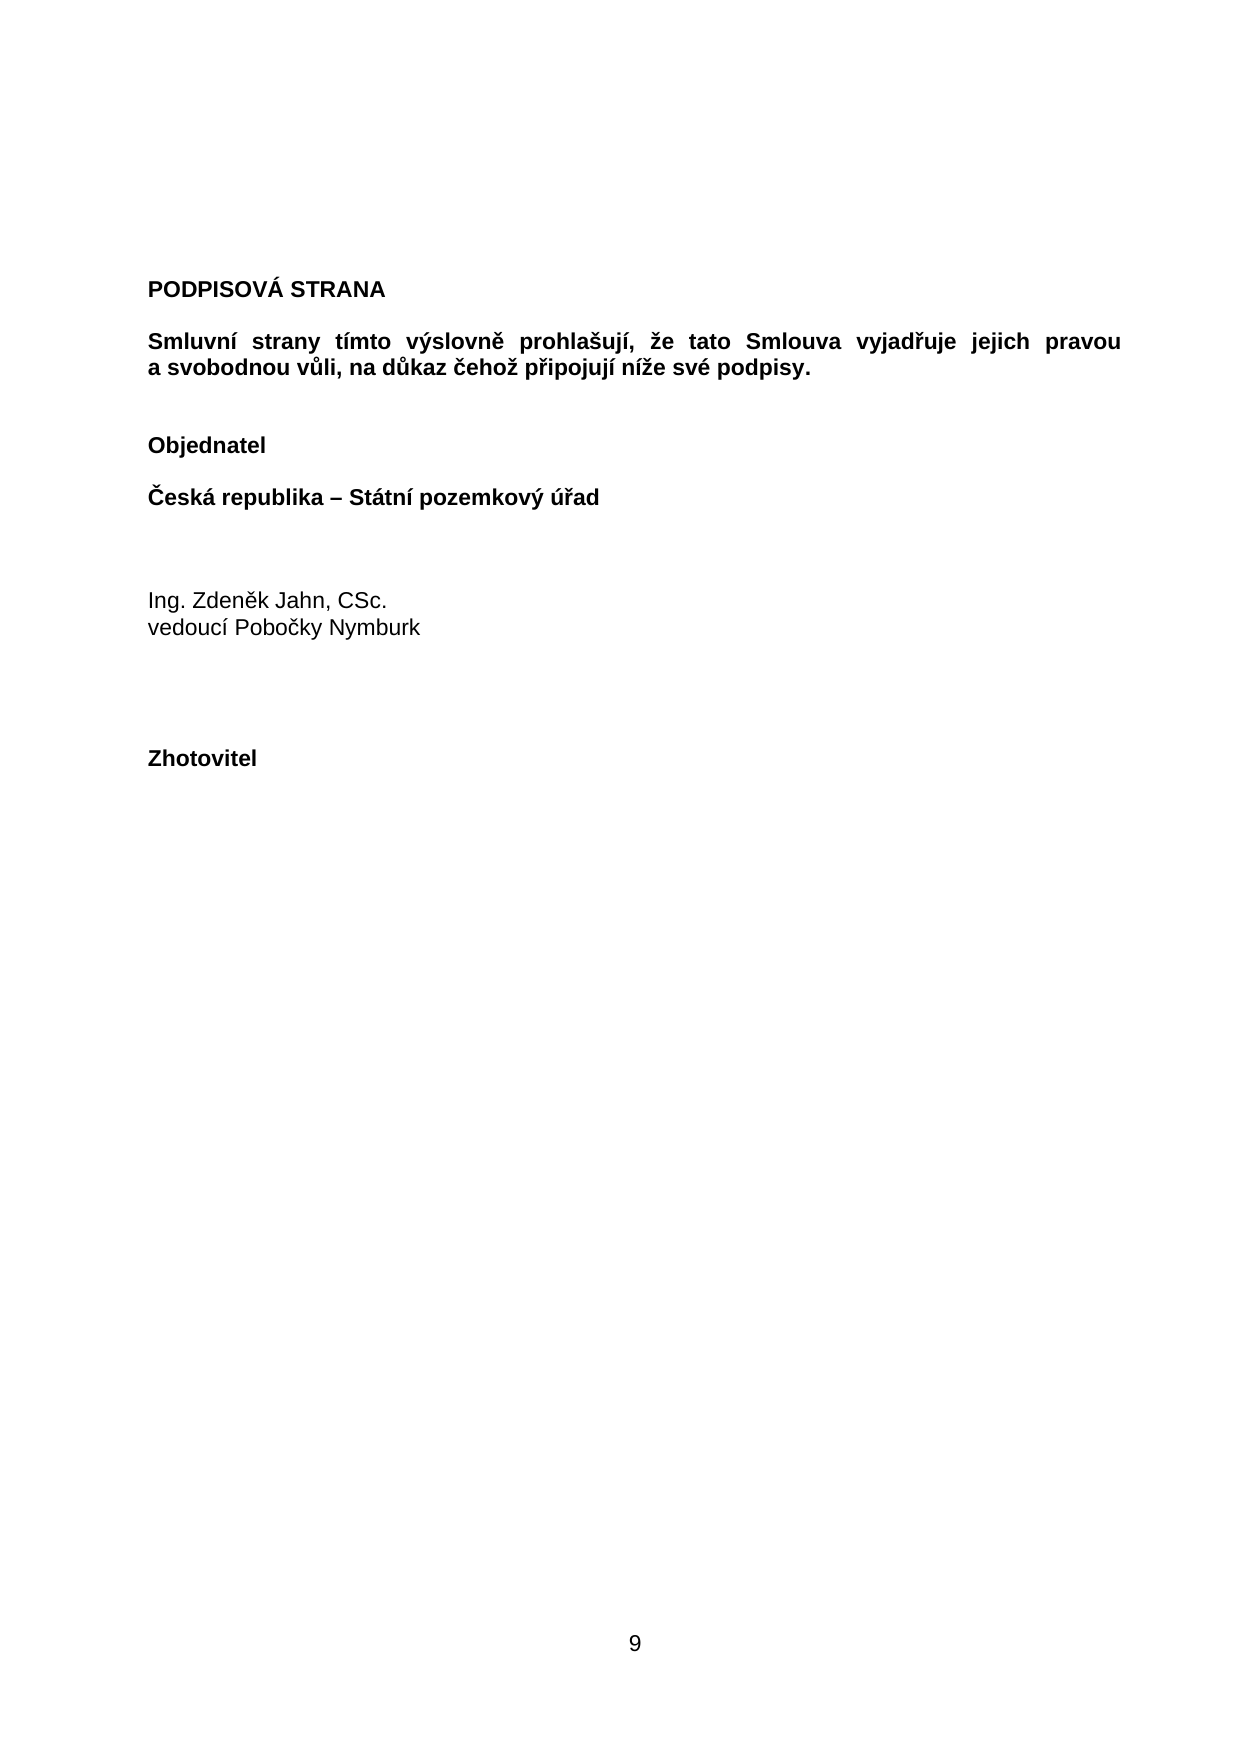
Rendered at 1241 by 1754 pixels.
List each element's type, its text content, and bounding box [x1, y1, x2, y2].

text Česká republika – Státní pozemkový úřad [148, 484, 1122, 511]
text vedoucí Pobočky Nymburk [148, 613, 1122, 640]
text Zhotovitel [148, 745, 1122, 772]
text Objednatel [148, 432, 1122, 458]
text PODPISOVÁ STRANA [148, 276, 1122, 303]
subtitle Ing. Zdeněk Jahn, CSc. [148, 587, 1122, 613]
text Smluvní strany tímto výslovně prohlašují, že tato Smlouva vyjadřuje jejich pravou a svobodnou vůli, na důkaz čehož připojují níže své podpisy. [148, 328, 1122, 380]
